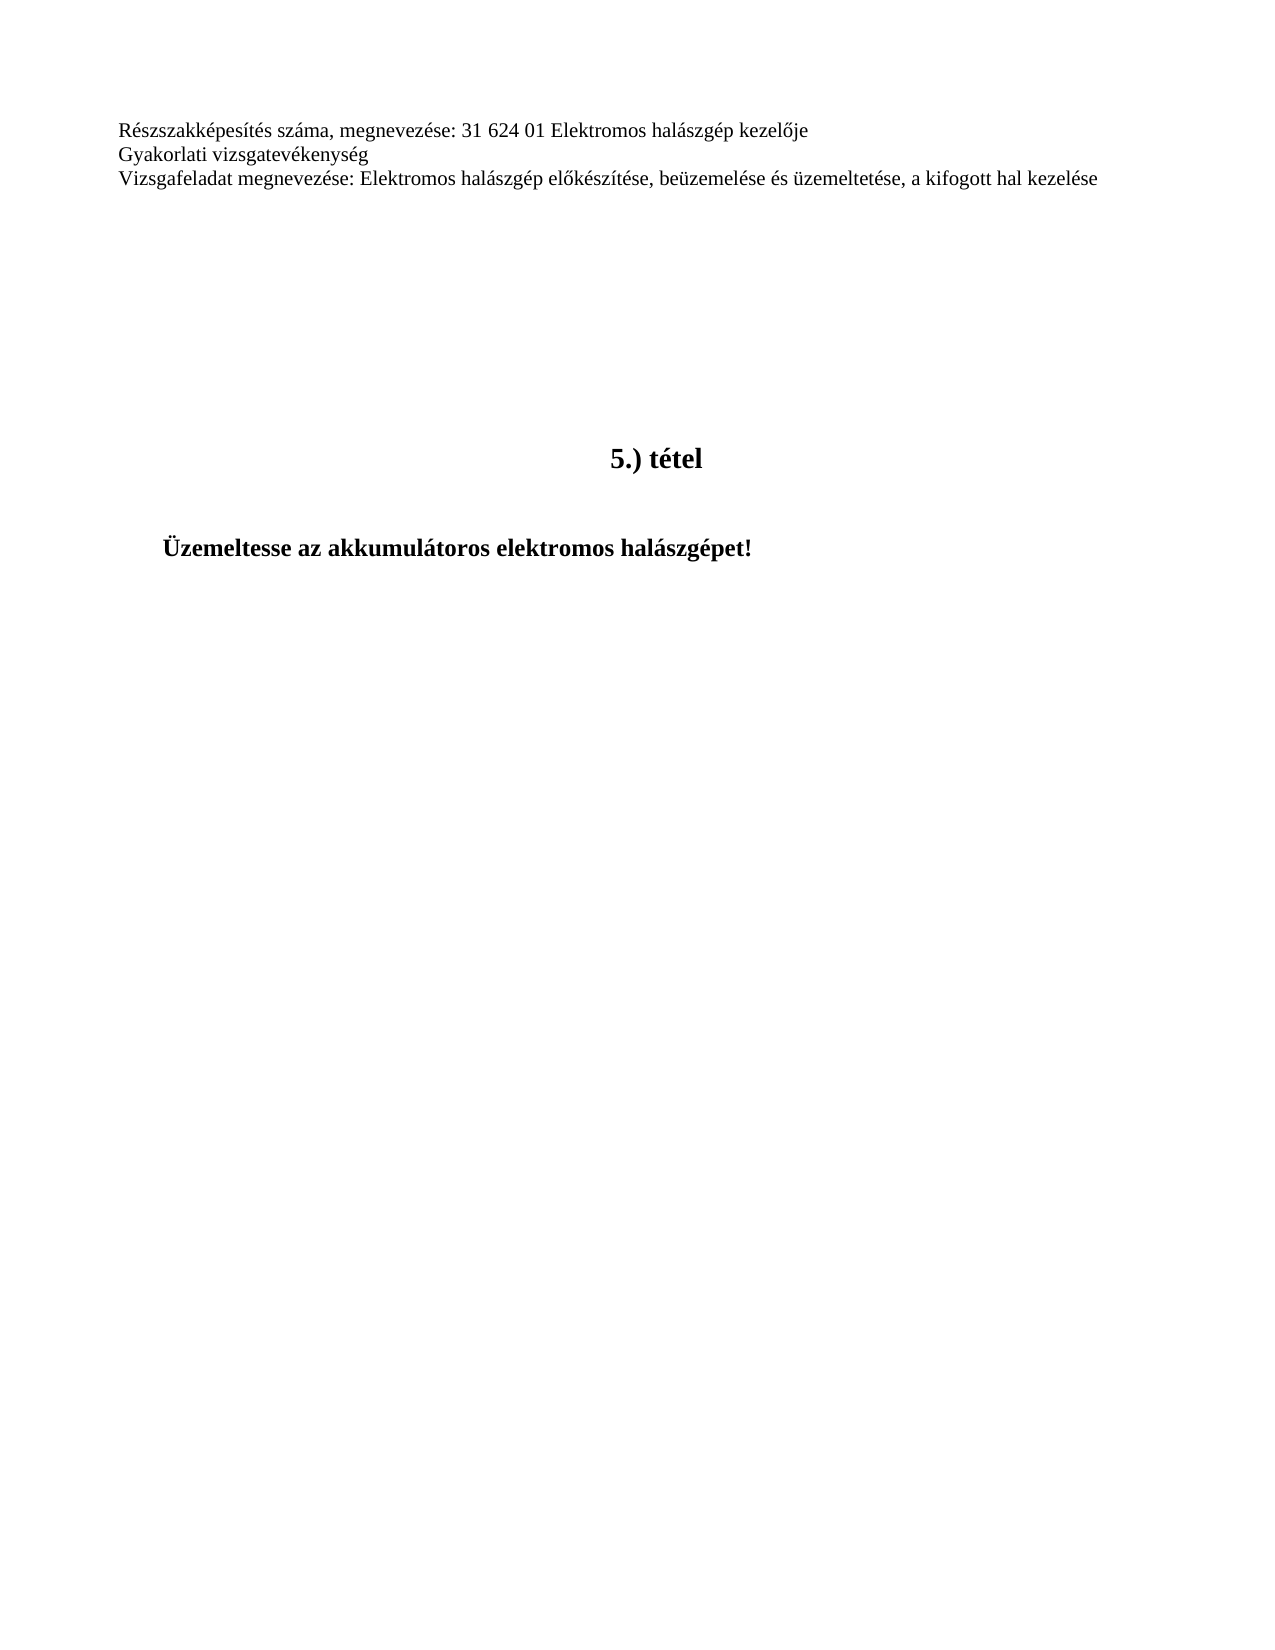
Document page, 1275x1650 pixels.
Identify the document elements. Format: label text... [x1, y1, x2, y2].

text 5.) tétel [156, 441, 1157, 475]
list Üzemeltesse az akkumulátoros elektromos halászgépet! [162, 533, 1157, 562]
